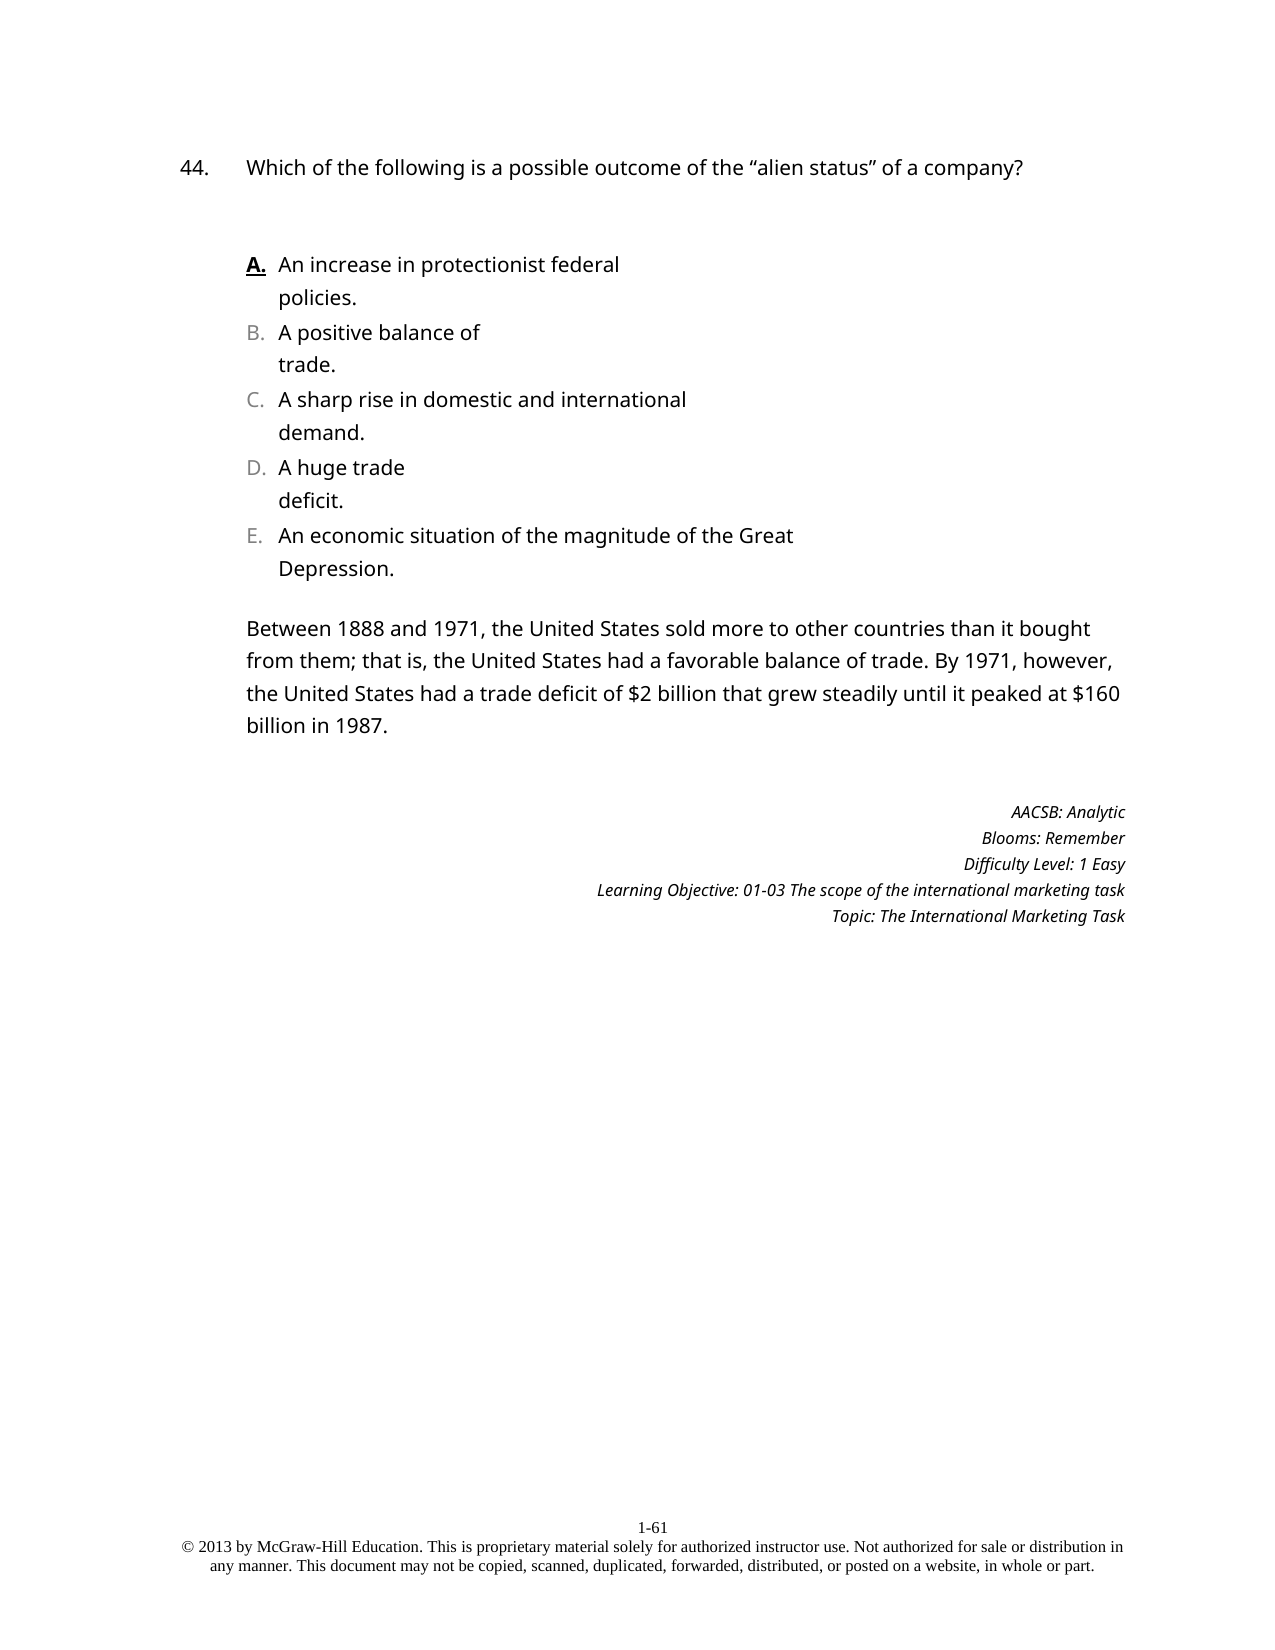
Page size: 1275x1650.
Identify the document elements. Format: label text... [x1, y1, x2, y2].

table_header 44. [180, 153, 246, 771]
table_header AACSB: Analytic Blooms: Remember Difficulty Level: 1 Easy Learning Objective: 01-03 The scope of the international marketing task Topic: The International Marketing Task [180, 801, 1125, 964]
table_header Which of the following is a possible outcome of the “alien status” of a company? Between 1888 and 1971, the United States sold more to other countries than it bought from them; that is, the United States had a favorable balance of trade. By 1971, however, the United States had a trade deficit of $2 billion that grew steadily until it peaked at $160 billion in 1987. [246, 153, 1125, 771]
